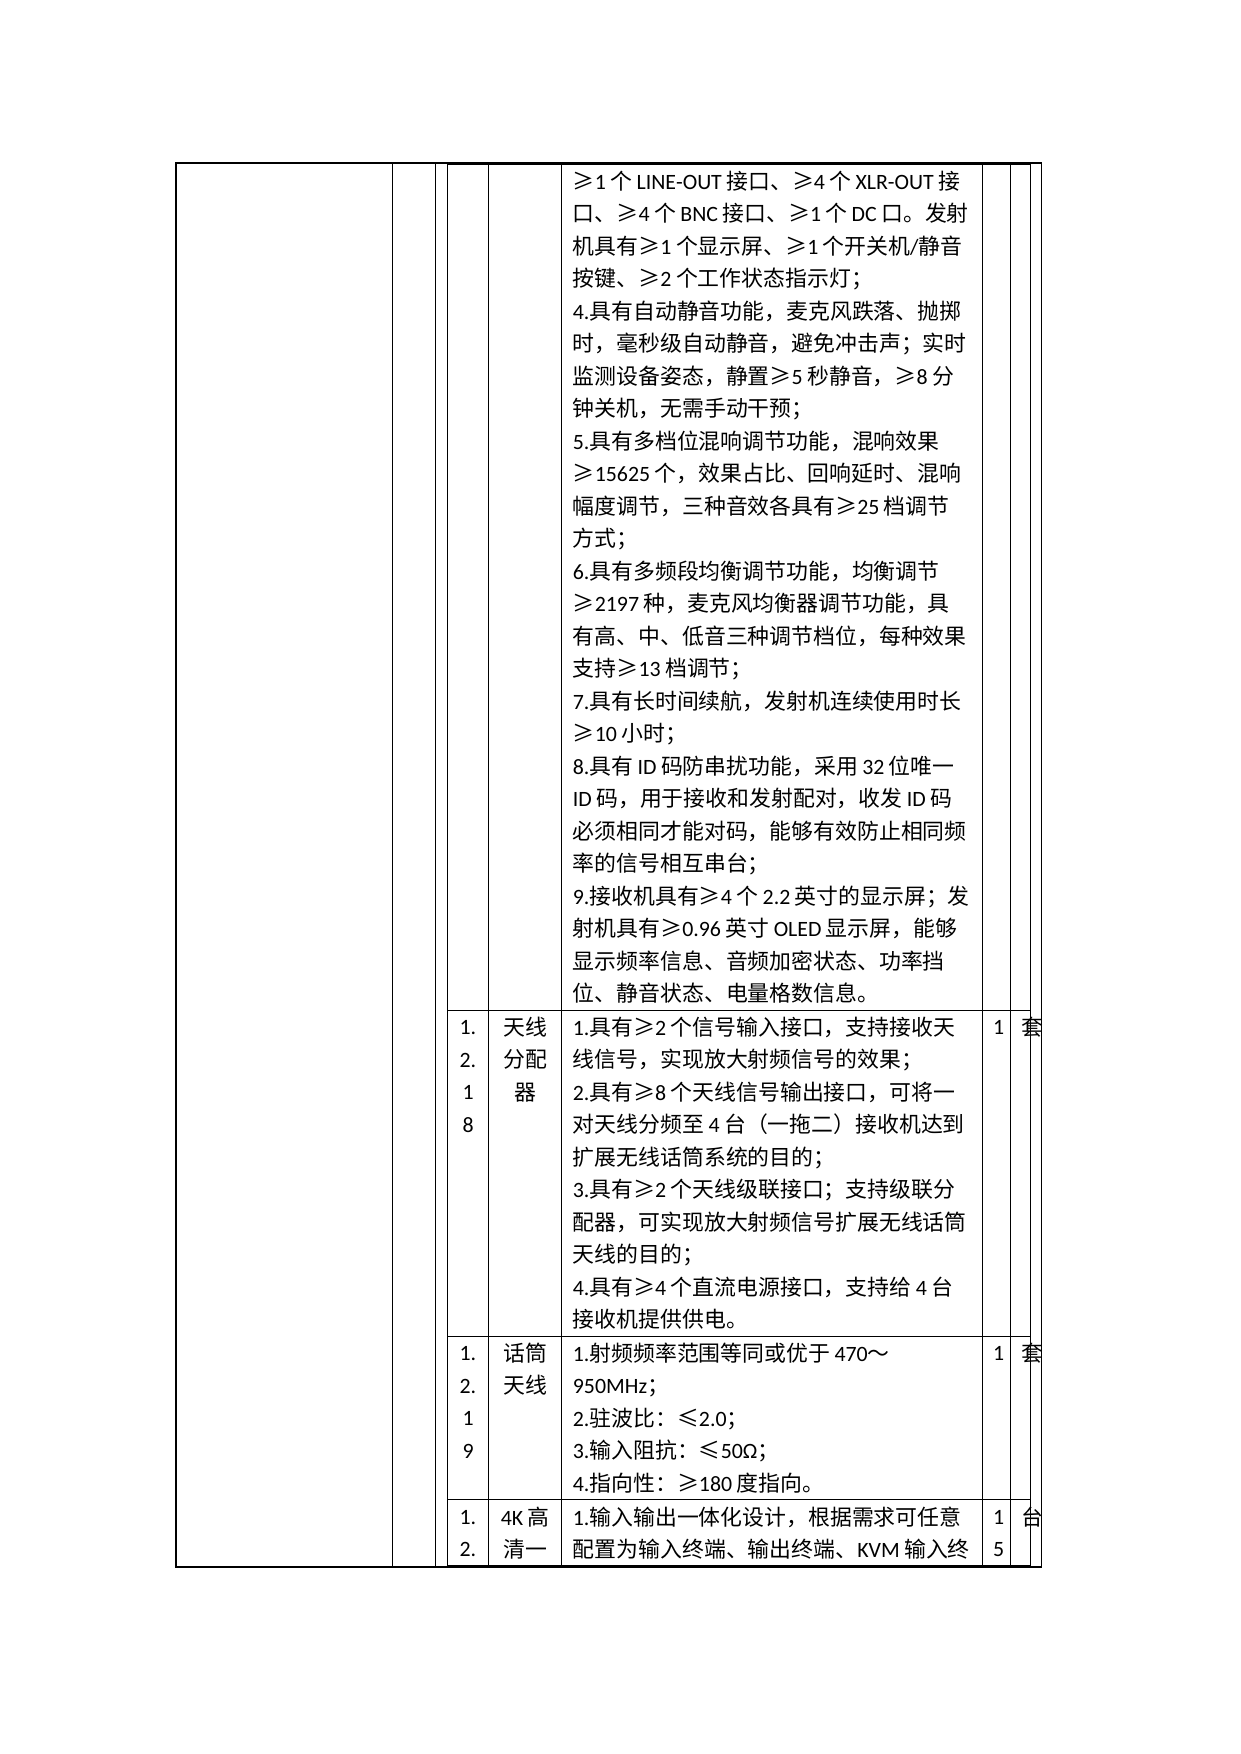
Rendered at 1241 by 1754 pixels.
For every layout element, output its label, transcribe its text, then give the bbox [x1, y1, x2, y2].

table_cell [1011, 1337, 1030, 1499]
table_cell [983, 1337, 1010, 1499]
table_cell [983, 1500, 1010, 1565]
table_cell [1031, 1350, 1041, 1356]
table_cell [489, 1500, 561, 1565]
table_cell [1011, 1011, 1030, 1336]
table_cell [489, 165, 561, 1010]
table_cell [448, 1337, 488, 1499]
table_cell [1011, 165, 1030, 1010]
table_cell [562, 165, 982, 1010]
table_cell [1031, 1515, 1041, 1566]
table_cell [436, 164, 447, 1566]
table_cell [489, 1337, 561, 1499]
table_cell [177, 164, 392, 1566]
table_cell [562, 1337, 982, 1499]
table_cell [562, 1500, 982, 1565]
table_cell [1011, 1500, 1030, 1565]
table_cell [448, 165, 488, 1010]
table_cell [1031, 1358, 1041, 1514]
table_cell [448, 1011, 488, 1336]
table_cell [983, 1011, 1010, 1336]
table_cell [1031, 164, 1041, 1019]
table_cell [489, 1011, 561, 1336]
table_cell [562, 1011, 982, 1336]
table_cell 1 [393, 164, 435, 1566]
table_cell [983, 165, 1010, 1010]
table_cell [1031, 1032, 1041, 1345]
table_cell [1031, 1024, 1041, 1030]
table_cell [448, 1500, 488, 1565]
